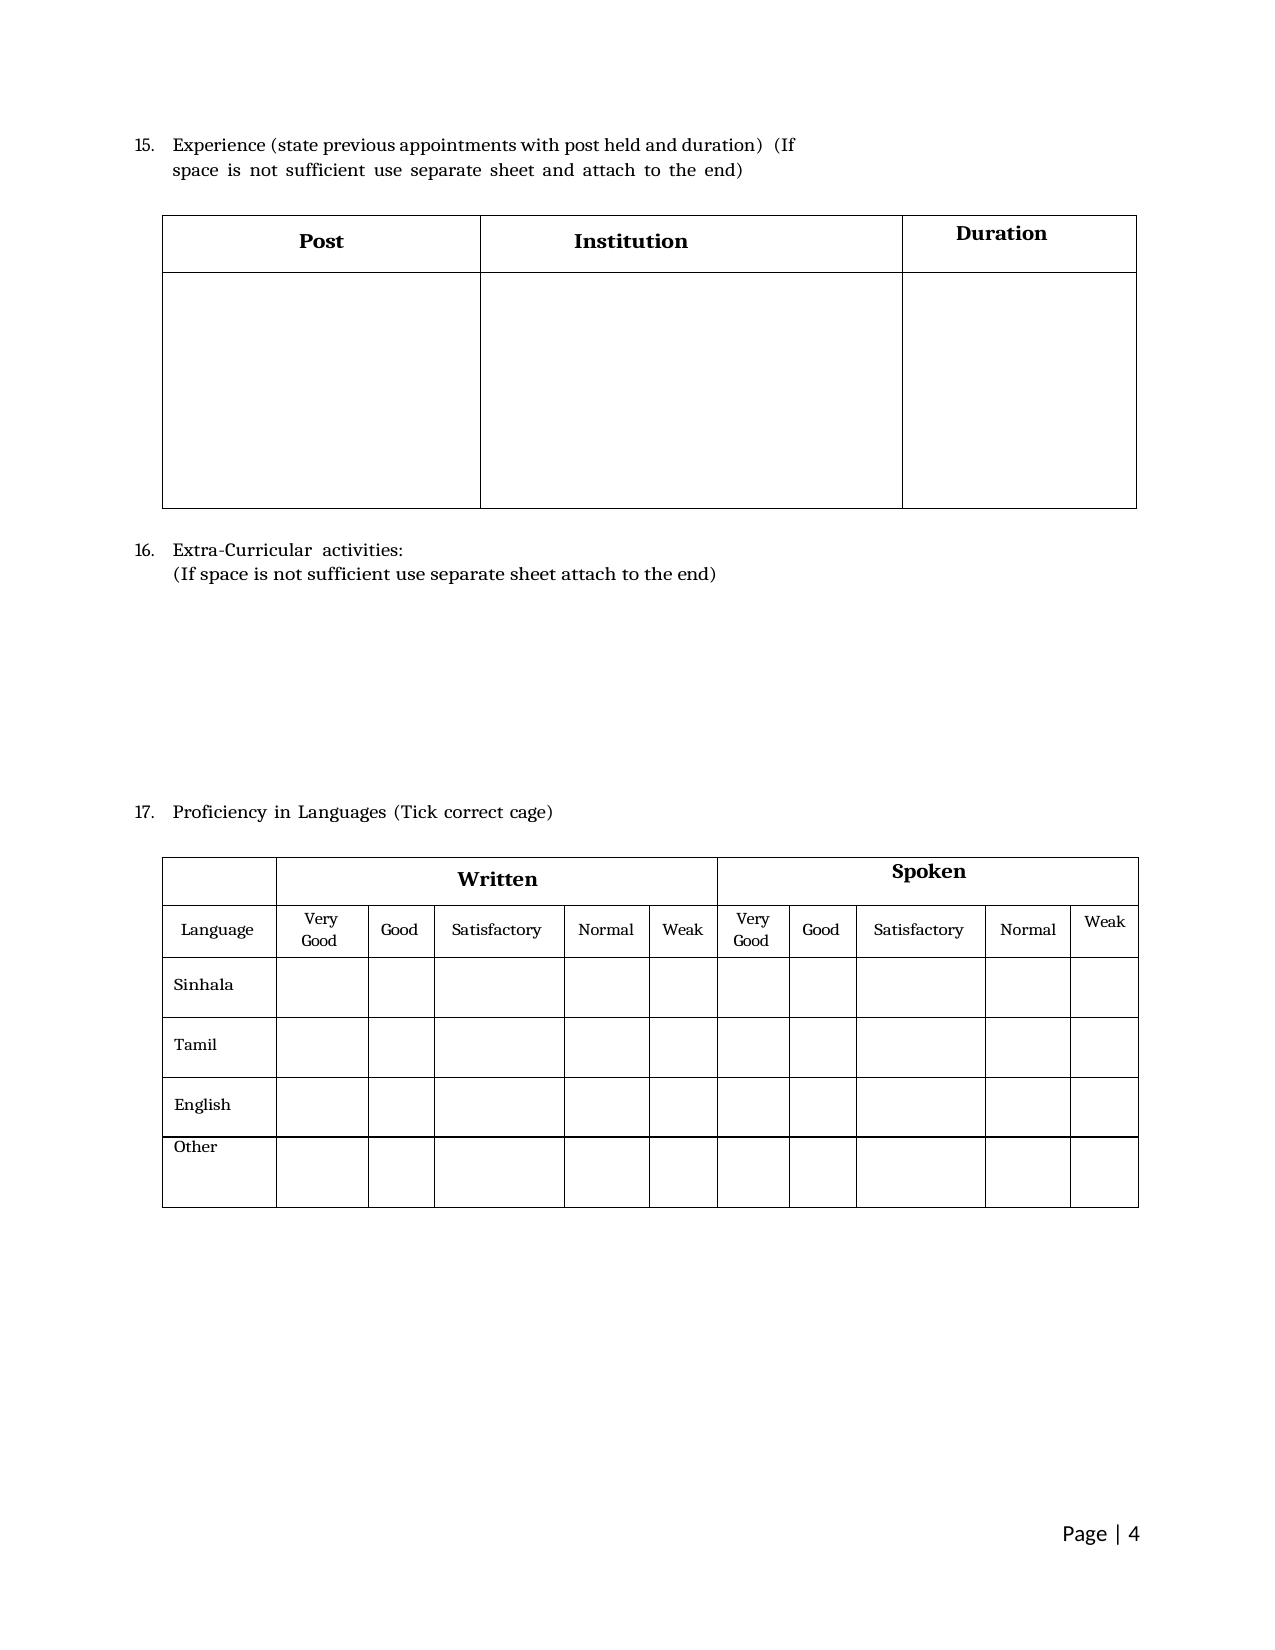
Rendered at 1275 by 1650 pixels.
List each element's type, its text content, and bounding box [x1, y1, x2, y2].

table_cell [435, 958, 564, 1017]
table_cell [435, 1078, 564, 1136]
table_header Institution [481, 216, 902, 272]
table_cell [986, 1138, 1070, 1207]
table_cell Normal [986, 906, 1070, 957]
table_cell Weak [1071, 906, 1138, 957]
table_cell [277, 958, 368, 1017]
table_cell [718, 958, 789, 1017]
table_cell [986, 958, 1070, 1017]
table_cell [718, 1138, 789, 1207]
table_cell [1071, 1018, 1138, 1077]
list Extra-Curricular activities: [135, 539, 1200, 561]
table_cell [650, 958, 717, 1017]
table_cell Good [369, 906, 434, 957]
table_cell [650, 1078, 717, 1136]
table_cell [903, 273, 1136, 508]
text (If space is not sufficient use separate sheet attach to the end) [172, 564, 1200, 586]
table_cell [650, 1018, 717, 1077]
table_cell [986, 1018, 1070, 1077]
table_cell Good [790, 906, 856, 957]
table_cell [790, 1018, 856, 1077]
table_cell [565, 1138, 649, 1207]
table_cell [481, 273, 902, 508]
table_cell [790, 958, 856, 1017]
table_cell [718, 1078, 789, 1136]
table_header Written [277, 858, 717, 905]
table_cell [565, 958, 649, 1017]
table_header Spoken [718, 858, 1138, 905]
table_cell Very Good [277, 906, 368, 957]
table_cell [565, 1078, 649, 1136]
table_cell [369, 958, 434, 1017]
table_cell [435, 1138, 564, 1207]
table_cell Satisfactory [857, 906, 985, 957]
table_cell Very Good [718, 906, 789, 957]
list Proficiency in Languages (Tick correct cage) [135, 801, 1200, 823]
table_cell [1071, 958, 1138, 1017]
table_cell [277, 1078, 368, 1136]
table_cell Sinhala [163, 958, 276, 1017]
table_cell [1071, 1138, 1138, 1207]
table_cell English [163, 1078, 276, 1136]
table_cell [369, 1078, 434, 1136]
table_cell [369, 1138, 434, 1207]
table_cell [650, 1138, 717, 1207]
table_cell [435, 1018, 564, 1077]
table_cell [565, 1018, 649, 1077]
table_cell [163, 273, 480, 508]
table_cell [277, 1138, 368, 1207]
list Experience (state previous appointments with post held and duration) (If space is not sufficient use separate sheet and attach to the end) [135, 135, 814, 181]
table_cell Weak [650, 906, 717, 957]
table_header [163, 858, 276, 905]
table_cell [986, 1078, 1070, 1136]
table_cell Normal [565, 906, 649, 957]
table_cell Satisfactory [435, 906, 564, 957]
table_cell [857, 1018, 985, 1077]
table_cell [718, 1018, 789, 1077]
table_cell [790, 1138, 856, 1207]
table_cell [1071, 1078, 1138, 1136]
table_cell [277, 1018, 368, 1077]
table_cell Other [163, 1138, 276, 1207]
table_cell [369, 1018, 434, 1077]
table_cell [857, 1138, 985, 1207]
table_cell Language [163, 906, 276, 957]
table_header Post [163, 216, 480, 272]
table_cell [857, 958, 985, 1017]
table_cell [790, 1078, 856, 1136]
table_header Duration [903, 216, 1136, 272]
table_cell [857, 1078, 985, 1136]
table_cell Tamil [163, 1018, 276, 1077]
